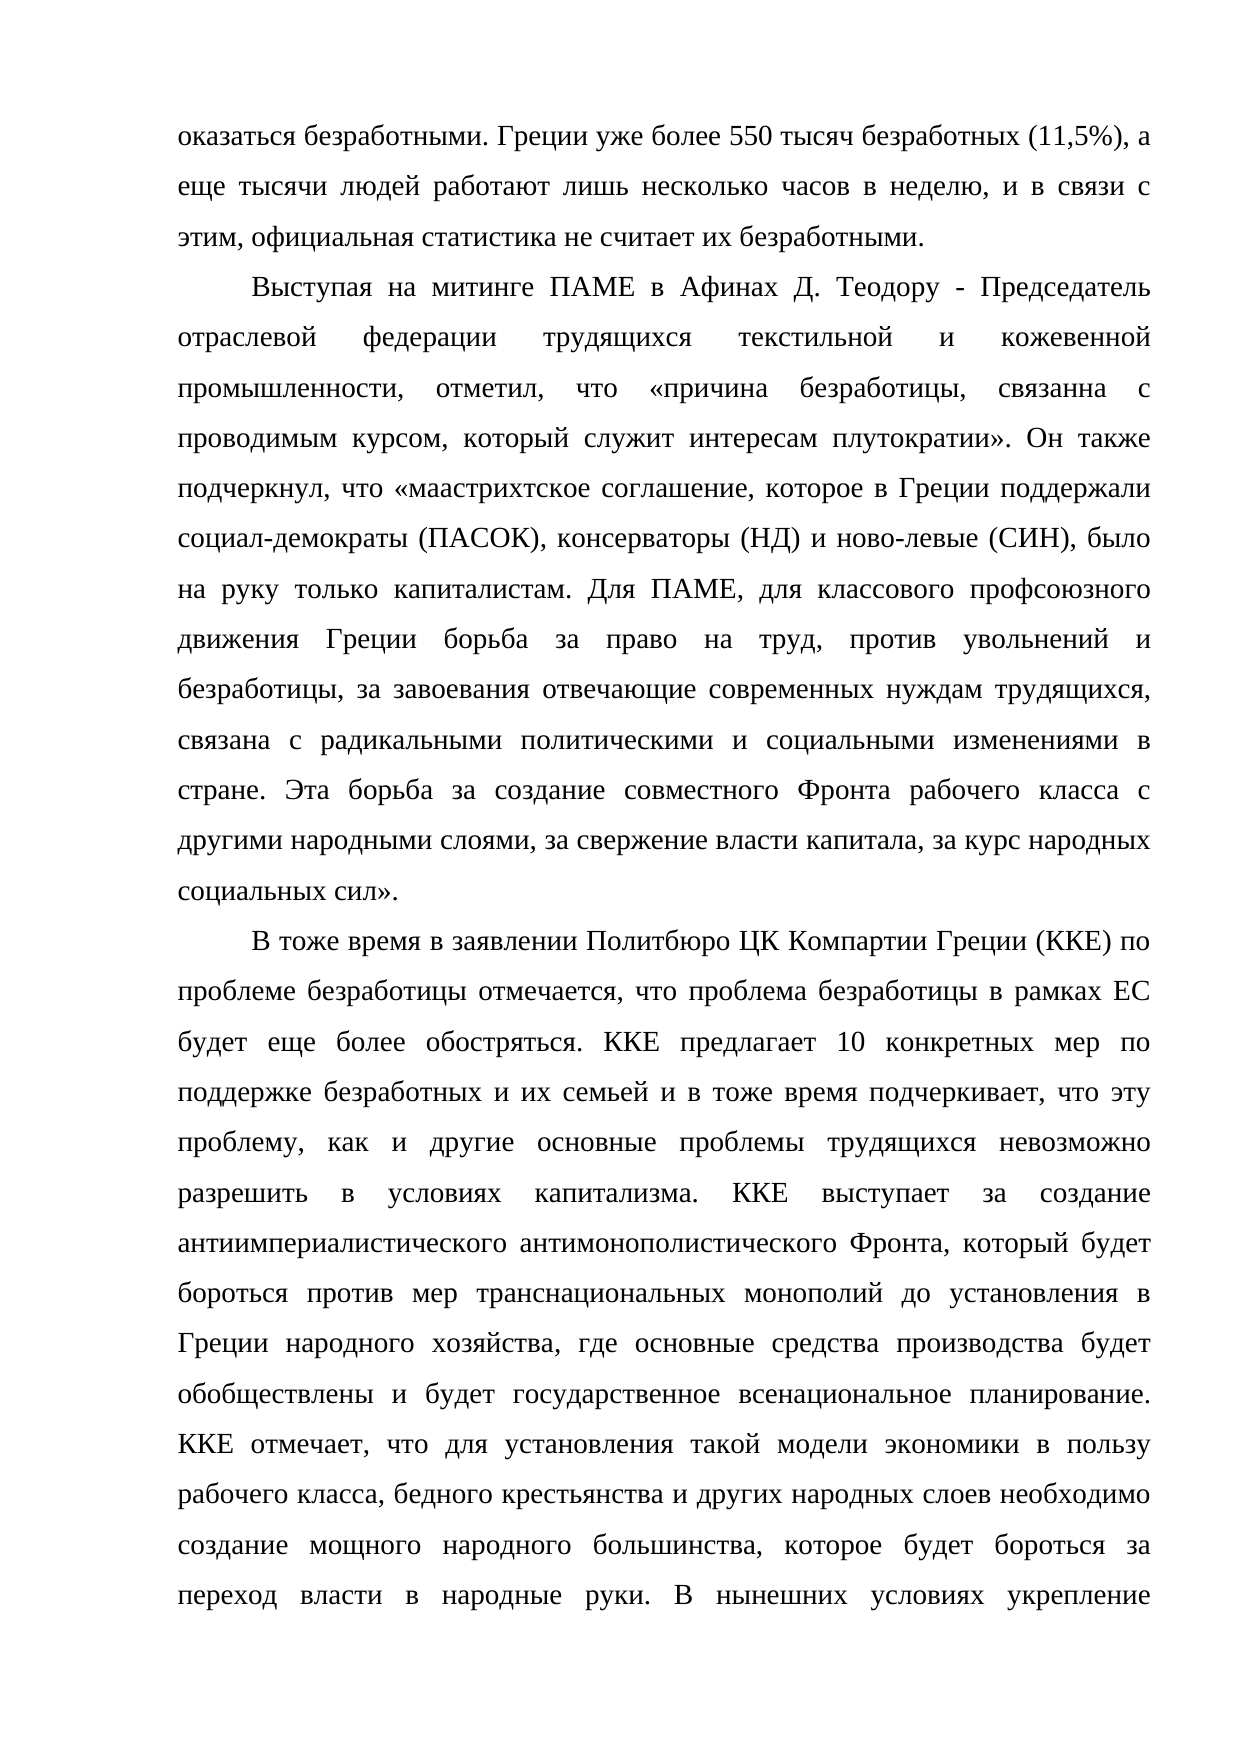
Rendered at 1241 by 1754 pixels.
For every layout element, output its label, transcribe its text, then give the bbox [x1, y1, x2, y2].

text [177, 923, 1152, 1611]
text Выступая на митинге ПАМЕ в Афинах Д. Теодору - Председатель отраслевой федерации трудящихся текстильной и кожевенной промышленности, отметил, что «причина безработицы, связанна с проводимым курсом, который служит интересам плутократии». Он также подчеркнул, что «маастрихтское соглашение, которое в Греции поддержали социал-демократы (ПАСОК), консерваторы (НД) и ново-левые (СИН), было на руку только капиталистам. Для ПАМЕ, для классового профсоюзного движения Греции борьба за право на труд, против увольнений и безработицы, за завоевания отвечающие современных нуждам трудящихся, связана с радикальными политическими и социальными изменениями в стране. Эта борьба за создание совместного Фронта рабочего класса с другими народными слоями, за свержение власти капитала, за курс народных социальных сил». [177, 269, 1152, 906]
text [177, 118, 1152, 252]
